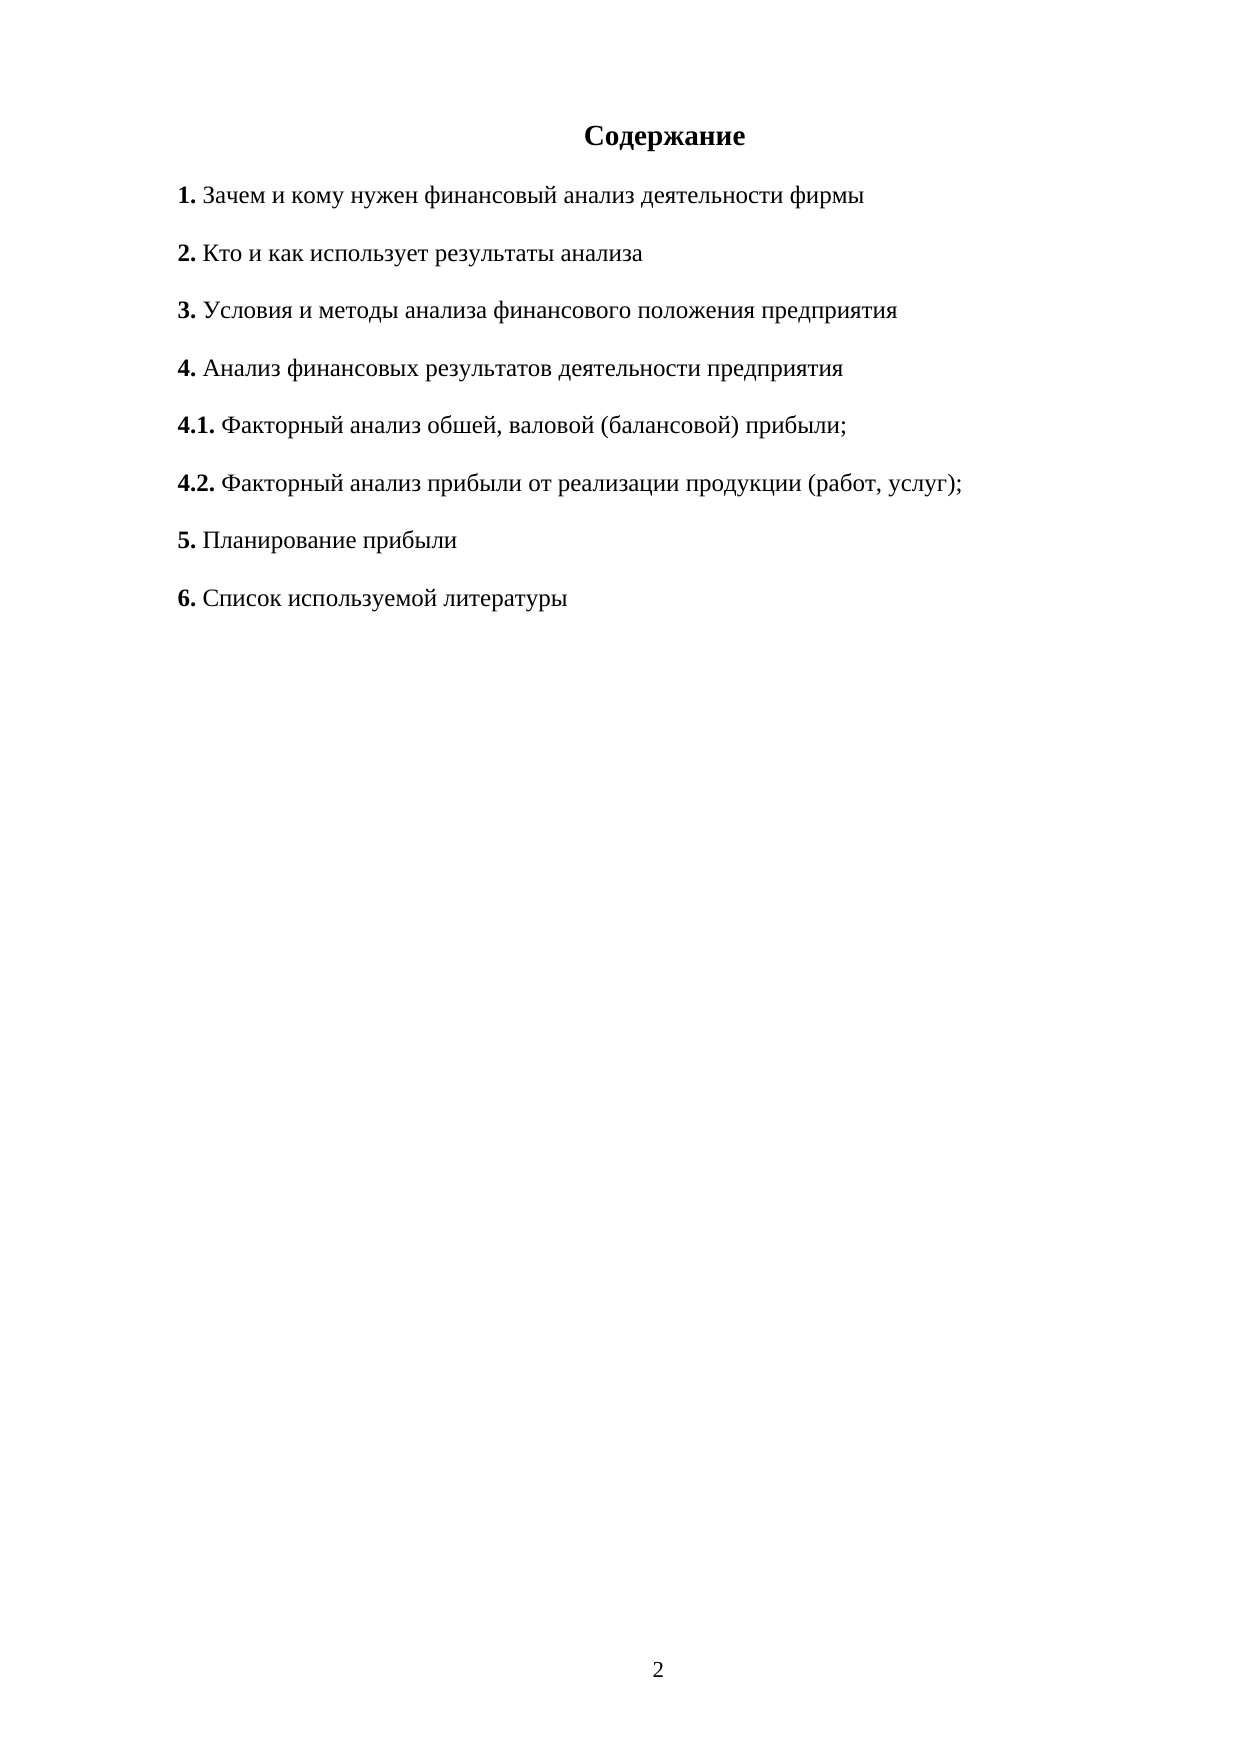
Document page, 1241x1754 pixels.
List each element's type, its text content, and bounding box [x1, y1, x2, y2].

text 4. Анализ финансовых результатов деятельности предприятия [177, 353, 1152, 382]
text 1. Зачем и кому нужен финансовый анализ деятельности фирмы [177, 180, 1152, 209]
text 3. Условия и методы анализа финансового положения предприятия [177, 295, 1152, 324]
text Содержание [177, 118, 1152, 152]
text 4.2. Факторный анализ прибыли от реализации продукции (работ, услуг); [177, 468, 1152, 497]
text 5. Планирование прибыли [177, 525, 1152, 554]
text 6. Список используемой литературы [177, 583, 1152, 612]
text 2. Кто и как использует результаты анализа [177, 238, 1152, 267]
text 4.1. Факторный анализ обшей, валовой (балансовой) прибыли; [177, 410, 1152, 439]
